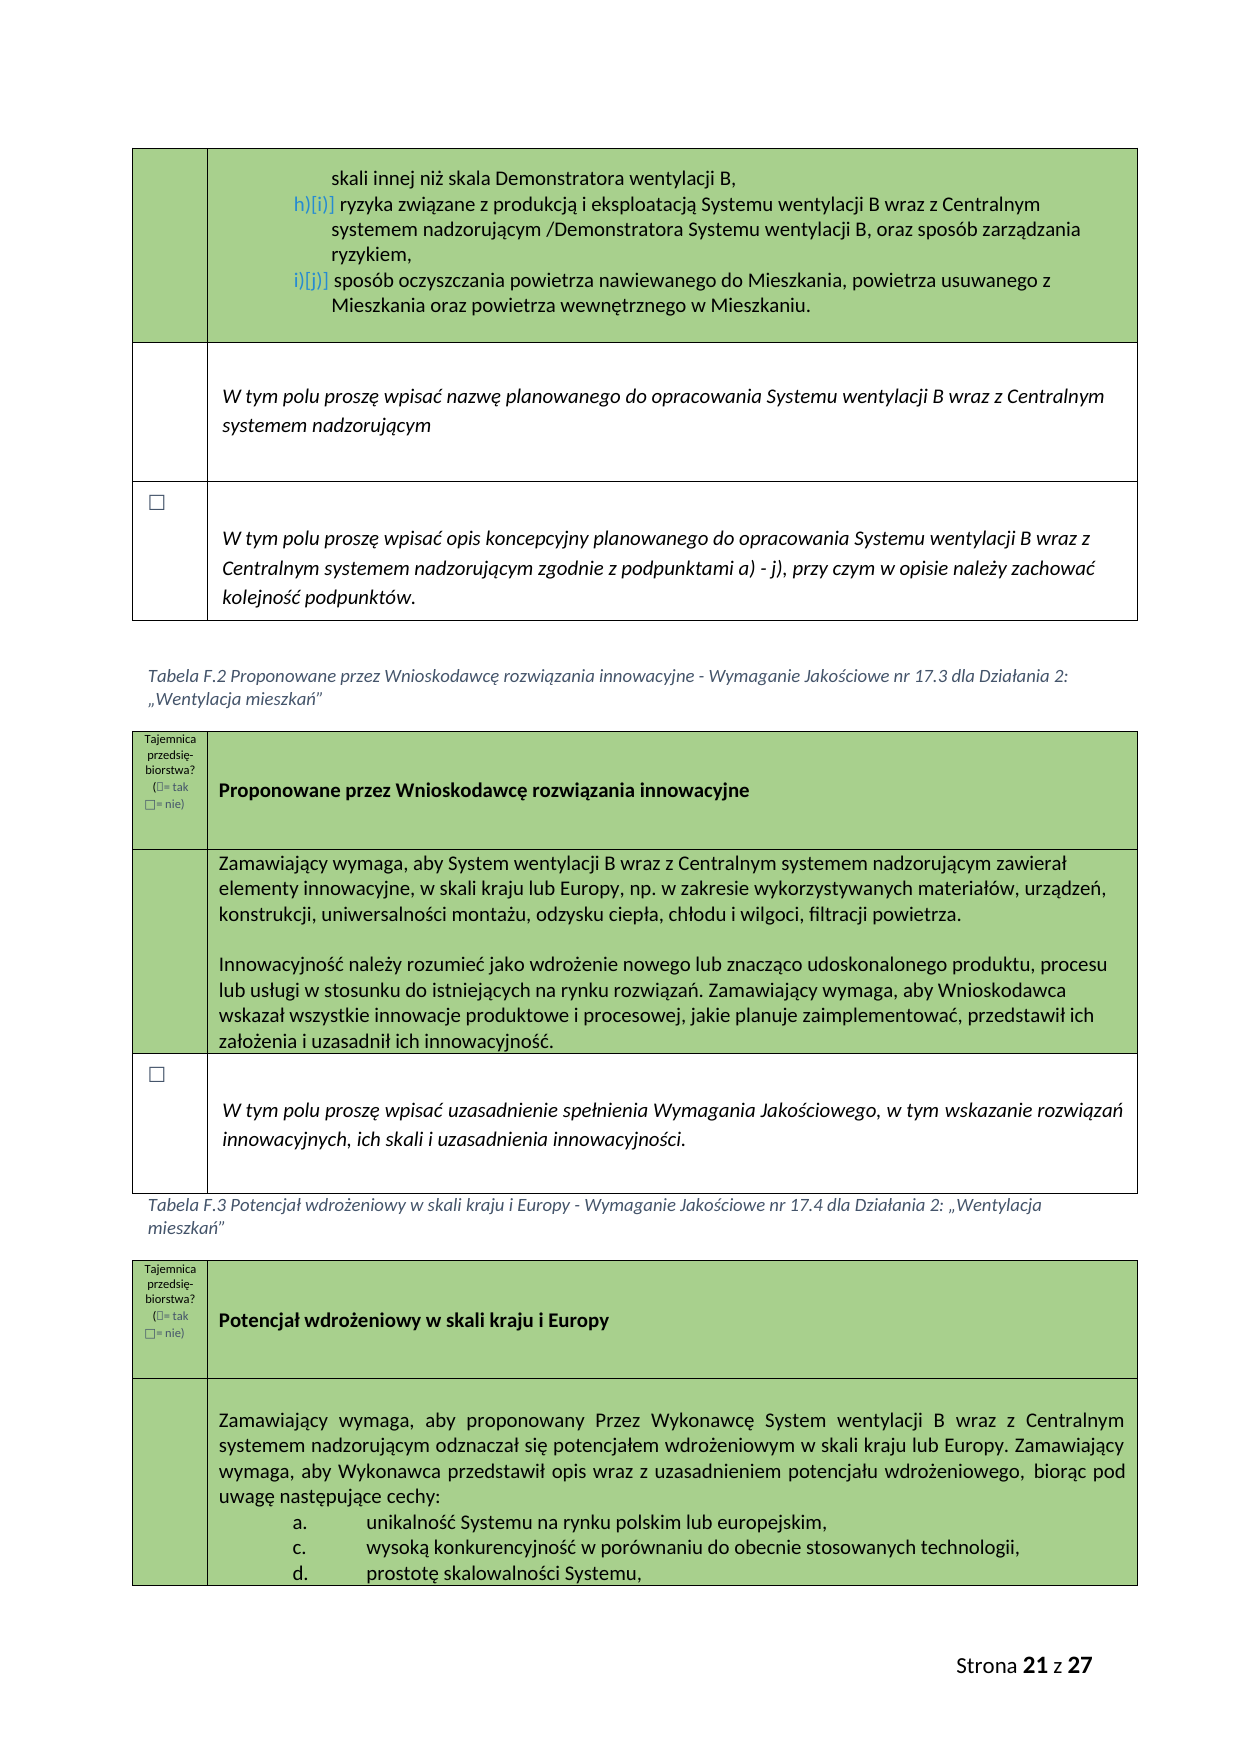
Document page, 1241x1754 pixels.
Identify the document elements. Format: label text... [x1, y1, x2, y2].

table_cell W tym polu proszę wpisać nazwę planowanego do opracowania Systemu wentylacji B wraz z Centralnym systemem nadzorującym [208, 343, 1137, 481]
table_cell [133, 1379, 207, 1585]
table_header Proponowane przez Wnioskodawcę rozwiązania innowacyjne [208, 732, 1137, 849]
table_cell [208, 149, 1137, 342]
table_cell W tym polu proszę wpisać uzasadnienie spełnienia Wymagania Jakościowego, w tym wskazanie rozwiązań innowacyjnych, ich skali i uzasadnienia innowacyjności. [208, 1054, 1137, 1192]
text Tabela F.3 Potencjał wdrożeniowy w skali kraju i Europy - Wymaganie Jakościowe nr 17.4 dla Działania 2: „Wentylacja mieszkań” [148, 1194, 1092, 1239]
table_cell [133, 149, 207, 342]
table_cell [133, 850, 207, 1053]
table_header Potencjał wdrożeniowy w skali kraju i Europy [208, 1261, 1137, 1378]
table_cell W tym polu proszę wpisać opis koncepcyjny planowanego do opracowania Systemu wentylacji B wraz z Centralnym systemem nadzorującym zgodnie z podpunktami a) - j), przy czym w opisie należy zachować kolejność podpunktów. [208, 482, 1137, 620]
table_cell Zamawiający wymaga, aby System wentylacji B wraz z Centralnym systemem nadzorującym zawierał elementy innowacyjne, w skali kraju lub Europy, np. w zakresie wykorzystywanych materiałów, urządzeń, konstrukcji, uniwersalności montażu, odzysku ciepła, chłodu i wilgoci, filtracji powietrza. Innowacyjność należy rozumieć jako wdrożenie nowego lub znacząco udoskonalonego produktu, procesu lub usługi w stosunku do istniejących na rynku rozwiązań. Zamawiający wymaga, aby Wnioskodawca wskazał wszystkie innowacje produktowe i procesowej, jakie planuje zaimplementować, przedstawił ich założenia i uzasadnił ich innowacyjność. [208, 850, 1137, 1053]
text Tabela F.2 Proponowane przez Wnioskodawcę rozwiązania innowacyjne - Wymaganie Jakościowe nr 17.3 dla Działania 2: „Wentylacja mieszkań” [148, 664, 1092, 710]
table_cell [208, 1379, 1137, 1585]
table_cell [133, 343, 207, 481]
table_header Tajemnica przedsię-biorstwa? (= tak □= nie) [133, 1261, 207, 1378]
table_header Tajemnica przedsię-biorstwa? (= tak □= nie) [133, 732, 207, 849]
